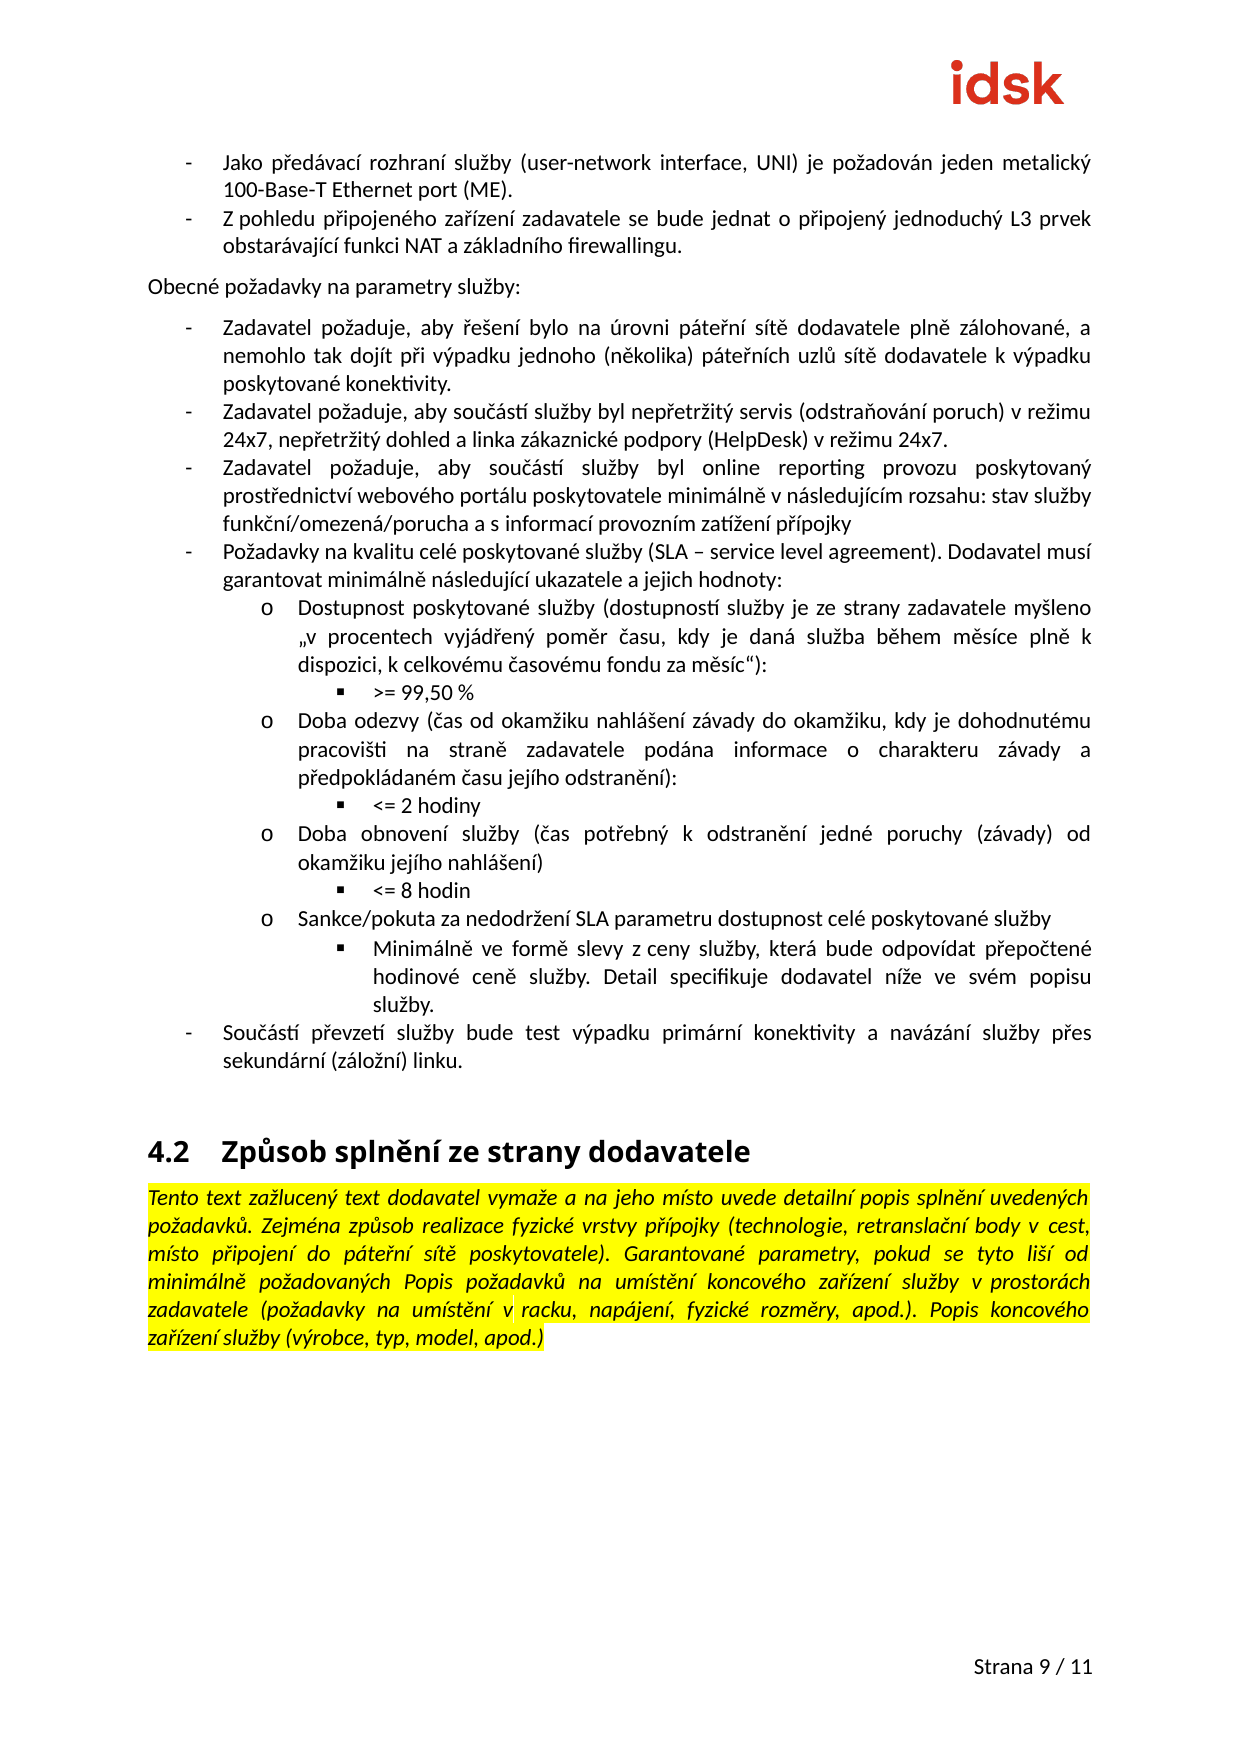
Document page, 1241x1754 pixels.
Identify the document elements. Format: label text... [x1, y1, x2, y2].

list Sankce/pokuta za nedodržení SLA parametru dostupnost celé poskytované služby [260, 904, 1093, 934]
list Doba obnovení služby (čas potřebný k odstranění jedné poruchy (závady) od okamžiku jejího nahlášení) [260, 819, 1093, 877]
list Minimálně ve formě slevy z ceny služby, která bude odpovídat přepočtené hodinové ceně služby. Detail specifikuje dodavatel níže ve svém popisu služby. [335, 934, 1093, 1018]
subtitle Způsob splnění ze strany dodavatele [148, 1131, 1093, 1171]
list Zadavatel požaduje, aby součástí služby byl online reporting provozu poskytovaný prostřednictví webového portálu poskytovatele minimálně v následujícím rozsahu: stav služby funkční/omezená/porucha a s informací provozním zatížení přípojky [185, 453, 1093, 537]
list Součástí převzetí služby bude test výpadku primární konektivity a navázání služby přes sekundární (záložní) linku. [185, 1018, 1093, 1074]
list Jako předávací rozhraní služby (user-network interface, UNI) je požadován jeden metalický 100-Base-T Ethernet port (ME). [185, 148, 1093, 204]
list >= 99,50 % [335, 678, 1093, 706]
list Požadavky na kvalitu celé poskytované služby (SLA – service level agreement). Dodavatel musí garantovat minimálně následující ukazatele a jejich hodnoty: [185, 537, 1093, 593]
picture [922, 35, 1093, 147]
text Tento text zažlucený text dodavatel vymaže a na jeho místo uvede detailní popis splnění uvedených požadavků. Zejména způsob realizace fyzické vrstvy přípojky (technologie, retranslační body v cest, místo připojení do páteřní sítě poskytovatele). Garantované parametry, pokud se tyto liší od minimálně požadovaných Popis požadavků na umístění koncového zařízení služby v prostorách zadavatele (požadavky na umístění v racku, napájení, fyzické rozměry, apod.). Popis koncového zařízení služby (výrobce, typ, model, apod.) [544, 1183, 1093, 1351]
list <= 8 hodin [335, 877, 1093, 904]
list Doba odezvy (čas od okamžiku nahlášení závady do okamžiku, kdy je dohodnutému pracovišti na straně zadavatele podána informace o charakteru závady a předpokládaném času jejího odstranění): [260, 706, 1093, 791]
list <= 2 hodiny [335, 791, 1093, 819]
list Zadavatel požaduje, aby součástí služby byl nepřetržitý servis (odstraňování poruch) v režimu 24x7, nepřetržitý dohled a linka zákaznické podpory (HelpDesk) v režimu 24x7. [185, 397, 1093, 453]
list Dostupnost poskytované služby (dostupností služby je ze strany zadavatele myšleno „v procentech vyjádřený poměr času, kdy je daná služba během měsíce plně k dispozici, k celkovému časovému fondu za měsíc“): [260, 593, 1093, 678]
list Zadavatel požaduje, aby řešení bylo na úrovni páteřní sítě dodavatele plně zálohované, a nemohlo tak dojít při výpadku jednoho (několika) páteřních uzlů sítě dodavatele k výpadku poskytované konektivity. [185, 313, 1093, 397]
text Obecné požadavky na parametry služby: [148, 272, 1093, 300]
list Z pohledu připojeného zařízení zadavatele se bude jednat o připojený jednoduchý L3 prvek obstarávající funkci NAT a základního firewallingu. [185, 204, 1093, 260]
